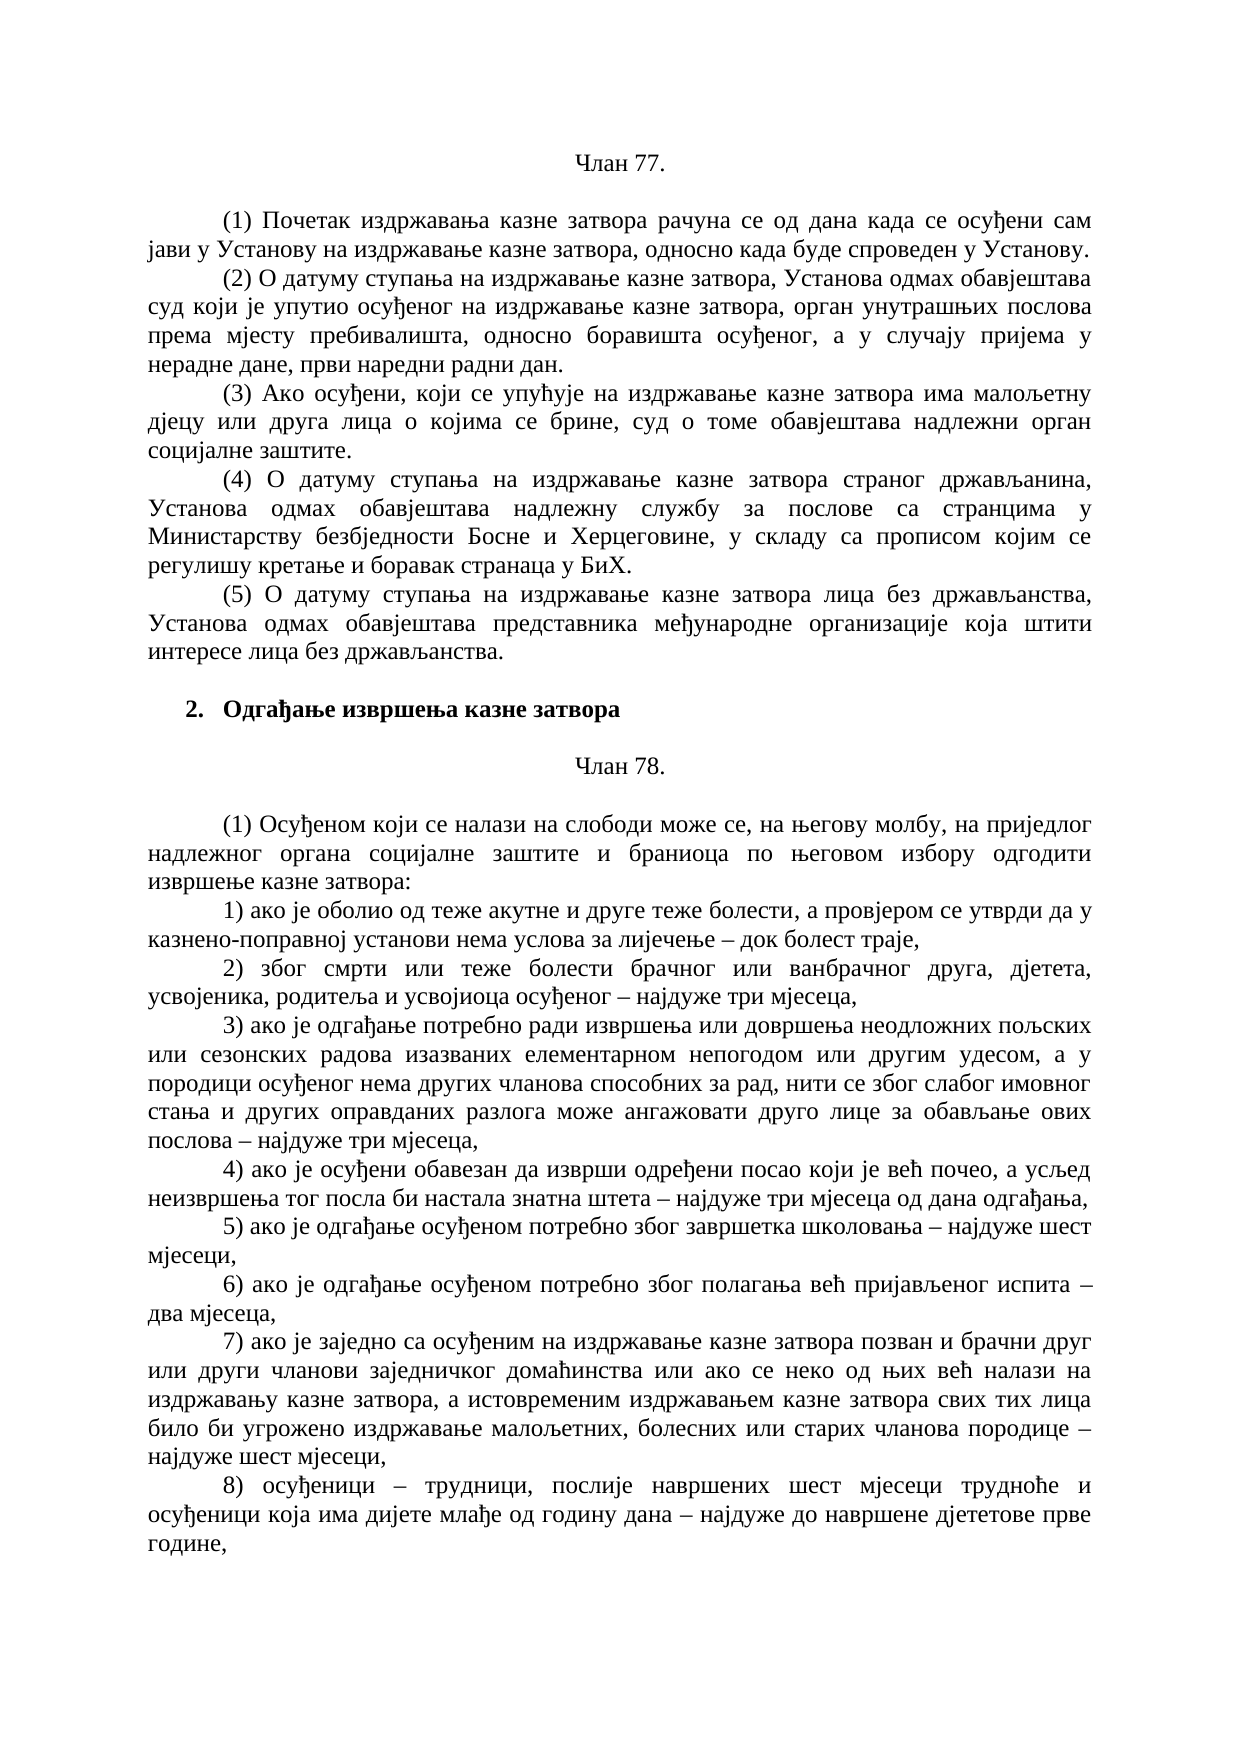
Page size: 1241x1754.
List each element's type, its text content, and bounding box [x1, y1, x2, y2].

text Члан 77. [148, 148, 1093, 176]
text (1) Oсуђеном који се налази на слободи може се, на његову молбу, на приједлог надлежног органа социјалне заштите и браниоца по његовом избору одгодити извршење казне затвора: [148, 809, 1093, 895]
list Одгађање извршења казне затвора [185, 694, 1093, 723]
text 5) aкo je oдгађање осуђеном потребно због завршетка школовања – најдуже шест мјесеци, [148, 1211, 1093, 1269]
text (1) Почетак издржавања казне затвора рачуна се од дана када се осуђени сам јави у Установу на издржавање казне затвора, односно када буде спроведен у Установу. [148, 205, 1093, 263]
text 8) осуђеници – трудници, послије навршених шест мјесеци трудноће и осуђеници која има дијете млађе од годину дана – најдуже до навршене дјететове прве године, [148, 1470, 1093, 1556]
text (2) О датуму ступања на издржавање казне затвора, Установа одмах обавјештава суд који је упутио осуђеног на издржавање казне затвора, орган унутрашњих послова према мјесту пребивалишта, односно боравишта осуђеног, а у случају пријема у нерадне дане, први наредни радни дан. [148, 263, 1093, 378]
text 7) aкo је заједно са осуђеним на издржавање казне затвора позван и брачни друг или други чланови заједничког домаћинства или aкo се неко од њих већ налази на издржавању казне затвора, а истовременим издржавањем казне затвора свих тих лица било би угрожено издржавање малољетних, болесних или старих чланова породице – најдуже шест мјесеци, [148, 1326, 1093, 1470]
text (3) Ако осуђени, који се упућује на издржавање казне затвора има малољетну дјецу или друга лица о којима се брине, суд о томе обавјештава надлежни орган социјалнe заштите. [148, 378, 1093, 464]
text 3) aкo je oдгађање потребно ради извршења или довршења неодложних пољских или сезонских радова изазваних елементарном непогодом или другим удесом, а у породици осуђеног нема других чланова способних за рад, нити се због слабог имовног стања и других оправданих разлога може ангажовати друго лице за обављање ових послова – најдуже три мјесеца, [148, 1010, 1093, 1154]
text Члан 78. [148, 751, 1093, 780]
text 6) aкo je oдгађање осуђеном потребно због полагања већ пријављеног испита – два мјесеца, [148, 1269, 1093, 1326]
text (5) О датуму ступања на издржавање казне затвора лица без држављанства, Установа одмах обавјештава представника међународне организације која штити интересе лица без држављанства. [148, 579, 1093, 665]
text 4) aкo je oсуђени обавезан да изврши одређени посао који је већ почео, а усљед неизвршења тог посла би настала знатна штета – најдуже три мјесеца од дана одгађања, [148, 1154, 1093, 1211]
text 1) aкo je oбoлио oд тежe акутне и друге теже болести, а провјером се утврди да у казнено-поправној установи нема услова за лијечење – док болест траје, [148, 895, 1093, 953]
text 2) због смрти или теже болести брачног или ванбрачног друга, дјетета, усвојеника, родитеља и усвојиоца осуђеног – најдуже три мјесеца, [148, 953, 1093, 1010]
text (4) О датуму ступања на издржавање казне затвора страног држављанина, Установа одмах обавјештава надлежну службу за послове са странцима у Министарству безбједности Босне и Херцеговине, у складу са прописом којим се регулишу кретање и боравак странаца у БиХ. [148, 464, 1093, 579]
